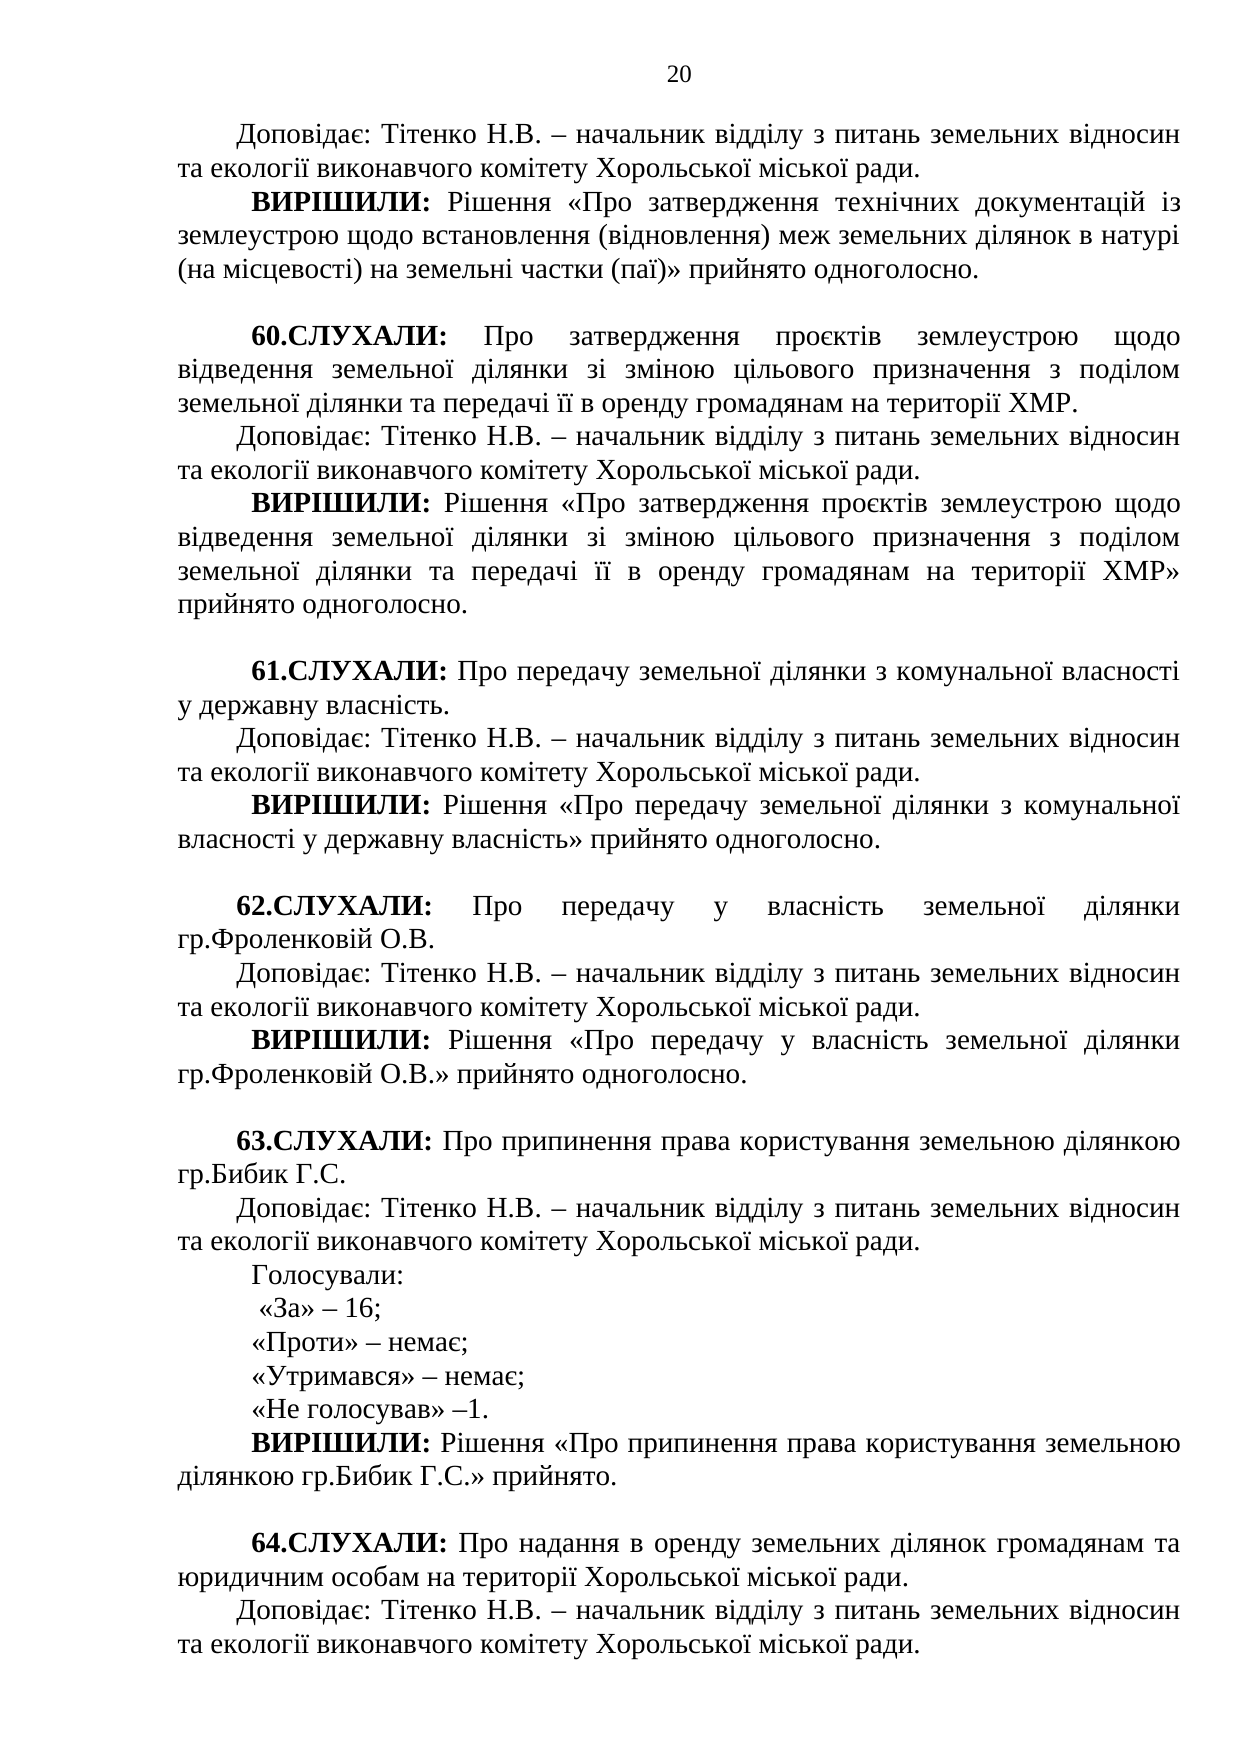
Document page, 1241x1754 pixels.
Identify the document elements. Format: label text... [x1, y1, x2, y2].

text 60.СЛУХАЛИ: Про затвердження проєктів землеустрою щодо відведення земельної ділянки зі зміною цільового призначення з поділом земельної ділянки та передачі її в оренду громадянам на території ХМР. [177, 318, 1181, 418]
text 63.СЛУХАЛИ: Про припинення права користування земельною ділянкою гр.Бибик Г.С. [177, 1123, 1181, 1190]
text Доповідає: Тітенко Н.В. – начальник відділу з питань земельних відносин та екології виконавчого комітету Хорольської міської ради. [177, 1592, 1181, 1659]
text 64.СЛУХАЛИ: Про надання в оренду земельних ділянок громадянам та юридичним особам на території Хорольської міської ради. [177, 1525, 1181, 1592]
text «Проти» – немає; [177, 1324, 1181, 1358]
text Доповідає: Тітенко Н.В. – начальник відділу з питань земельних відносин та екології виконавчого комітету Хорольської міської ради. [177, 117, 1181, 184]
text Доповідає: Тітенко Н.В. – начальник відділу з питань земельних відносин та екології виконавчого комітету Хорольської міської ради. [177, 418, 1181, 486]
text ВИРІШИЛИ: Рішення «Про передачу земельної ділянки з комунальної власності у державну власність» прийнято одноголосно. [177, 787, 1181, 854]
text Доповідає: Тітенко Н.В. – начальник відділу з питань земельних відносин та екології виконавчого комітету Хорольської міської ради. [177, 720, 1181, 787]
text Доповідає: Тітенко Н.В. – начальник відділу з питань земельних відносин та екології виконавчого комітету Хорольської міської ради. [177, 1190, 1181, 1257]
text ВИРІШИЛИ: Рішення «Про затвердження проєктів землеустрою щодо відведення земельної ділянки зі зміною цільового призначення з поділом земельної ділянки та передачі її в оренду громадянам на території ХМР» прийнято одноголосно. [177, 486, 1181, 620]
text ВИРІШИЛИ: Рішення «Про передачу у власність земельної ділянки гр.Фроленковій О.В.» прийнято одноголосно. [177, 1022, 1181, 1089]
text Доповідає: Тітенко Н.В. – начальник відділу з питань земельних відносин та екології виконавчого комітету Хорольської міської ради. [177, 955, 1181, 1022]
text ВИРІШИЛИ: Рішення «Про припинення права користування земельною ділянкою гр.Бибик Г.С.» прийнято. [177, 1425, 1181, 1492]
text «За» – 16; [177, 1291, 1181, 1324]
text ВИРІШИЛИ: Рішення «Про затвердження технічних документацій із землеустрою щодо встановлення (відновлення) меж земельних ділянок в натурі (на місцевості) на земельні частки (паї)» прийнято одноголосно. [177, 184, 1181, 284]
text «Не голосував» –1. [177, 1391, 1181, 1425]
text 62.СЛУХАЛИ: Про передачу у власність земельної ділянки гр.Фроленковій О.В. [177, 888, 1181, 955]
text 61.СЛУХАЛИ: Про передачу земельної ділянки з комунальної власності у державну власність. [177, 653, 1181, 720]
text «Утримався» – немає; [177, 1358, 1181, 1391]
text Голосували: [177, 1257, 1181, 1291]
